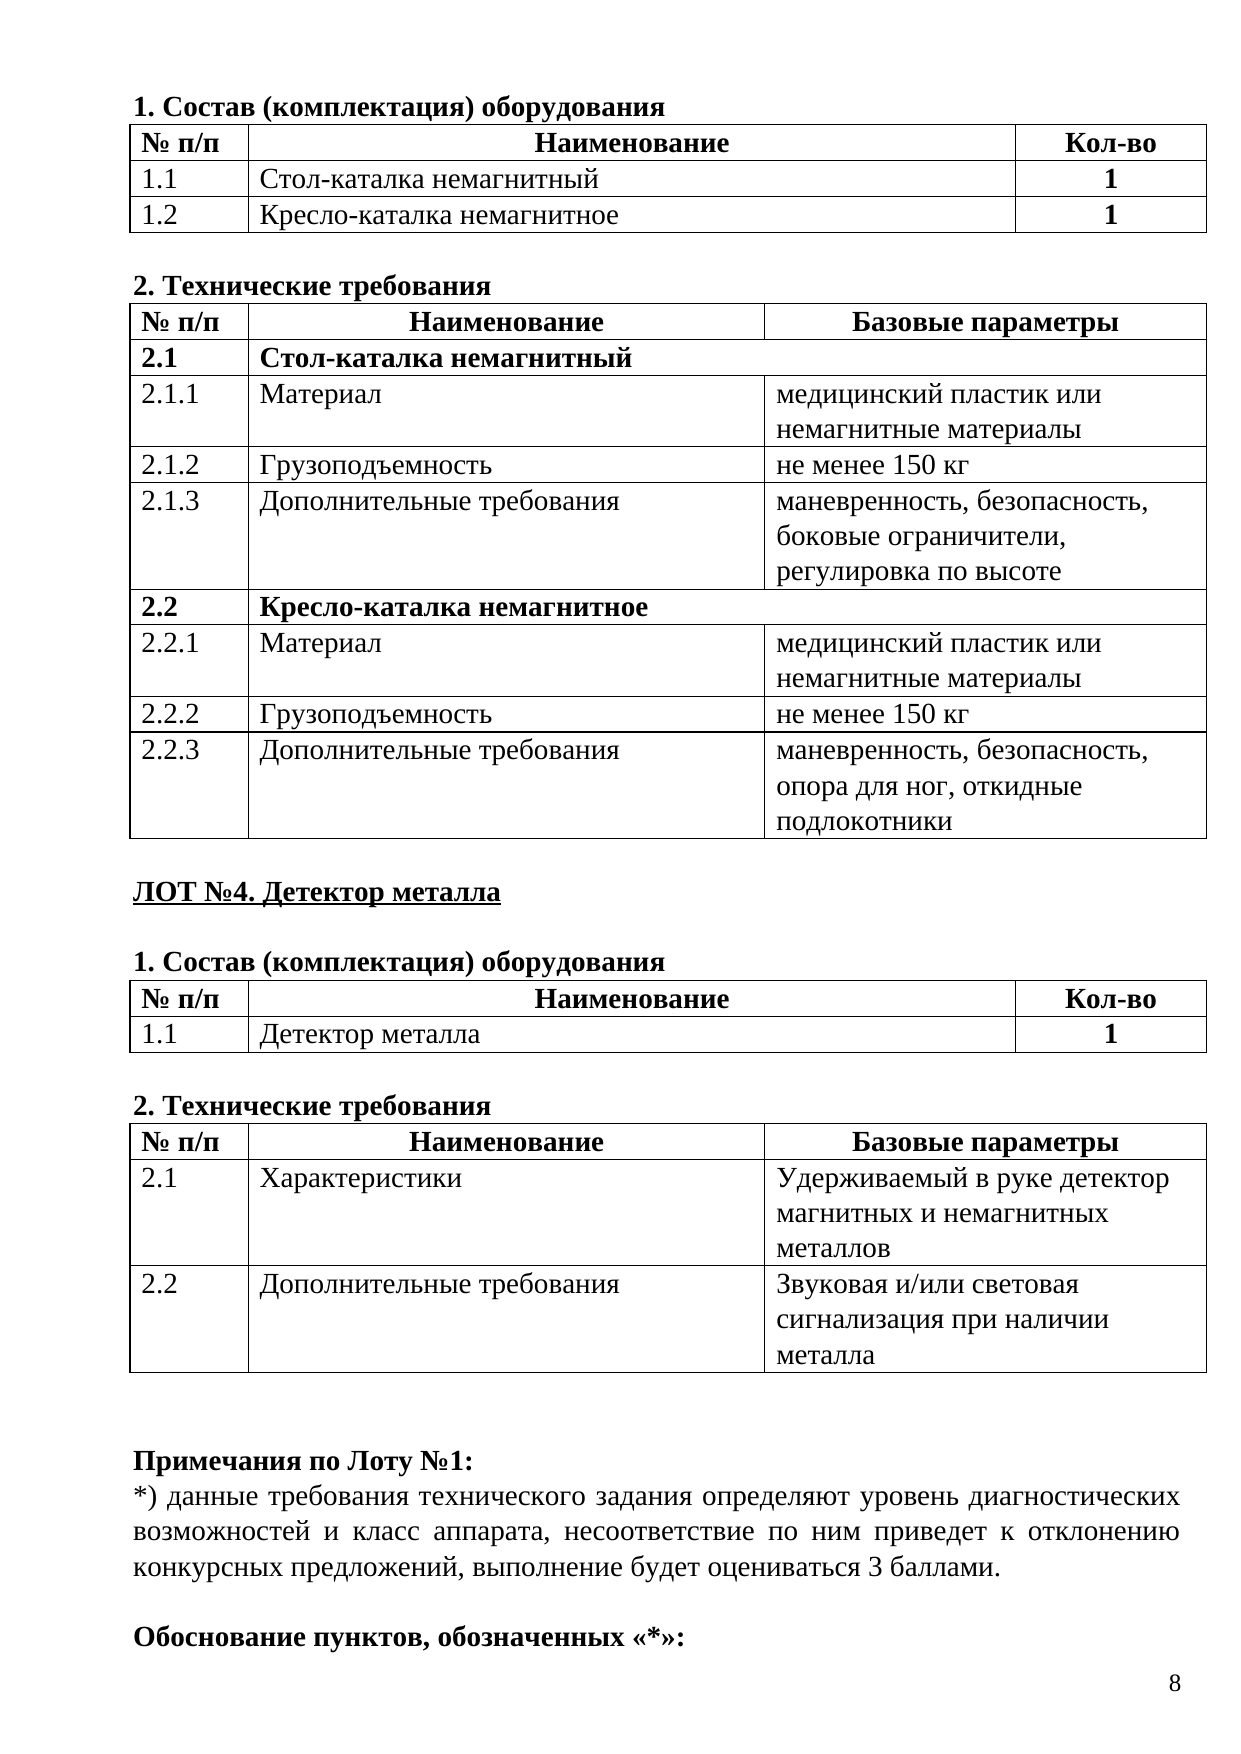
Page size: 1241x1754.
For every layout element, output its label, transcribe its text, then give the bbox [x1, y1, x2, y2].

table_header Наименование [249, 1124, 764, 1159]
table_cell 1.2 [131, 197, 248, 232]
table_cell Дополнительные требования [249, 733, 764, 838]
table_cell Удерживаемый в руке детектор магнитных и немагнитных металлов [765, 1160, 1206, 1265]
table_cell Характеристики [249, 1160, 764, 1265]
table_cell медицинский пластик или немагнитные материалы [765, 376, 1206, 446]
table_header Наименование [249, 304, 764, 339]
table_cell 2.2.1 [131, 625, 248, 696]
table_cell 2.1 [131, 340, 248, 375]
text *) данные требования технического задания определяют уровень диагностических возможностей и класс аппарата, несоответствие по ним приведет к отклонению конкурсных предложений, выполнение будет оцениваться 3 баллами. [133, 1478, 1181, 1582]
table_cell 1 [1016, 197, 1206, 232]
table_cell Материал [249, 625, 764, 696]
table_cell Дополнительные требования [249, 1266, 764, 1372]
text 2. Технические требования [133, 268, 1181, 301]
table_header Базовые параметры [765, 1124, 1206, 1159]
table_cell 2.1 [131, 1160, 248, 1265]
table_cell 2.1.2 [131, 447, 248, 482]
table_cell Звуковая и/или световая сигнализация при наличии металла [765, 1266, 1206, 1372]
table_cell не менее 150 кг [765, 447, 1206, 482]
table_header № п/п [131, 125, 248, 160]
table_cell Кресло-каталка немагнитное [249, 590, 1206, 624]
table_cell 2.2 [131, 1266, 248, 1372]
table_cell 1.1 [131, 1017, 248, 1052]
table_cell 2.1.1 [131, 376, 248, 446]
table_cell не менее 150 кг [765, 697, 1206, 731]
table_header Базовые параметры [765, 304, 1206, 339]
table_cell медицинский пластик или немагнитные материалы [765, 625, 1206, 696]
text 1. Состав (комплектация) оборудования [133, 944, 1181, 978]
table_cell 2.2 [131, 590, 248, 624]
table_header Наименование [249, 125, 1015, 160]
table_cell 2.2.3 [131, 733, 248, 838]
table_cell Детектор металла [249, 1017, 1015, 1052]
table_cell 1.1 [131, 161, 248, 196]
table_cell 1 [1016, 161, 1206, 196]
table_header № п/п [131, 981, 248, 1016]
table_header Кол-во [1016, 125, 1206, 160]
table_header № п/п [131, 1124, 248, 1159]
table_cell 2.1.3 [131, 483, 248, 588]
table_header № п/п [131, 304, 248, 339]
table_cell Стол-каталка немагнитный [249, 161, 1015, 196]
text ЛОТ №4. Детектор металла [133, 874, 1181, 908]
text Примечания по Лоту №1: [133, 1443, 1181, 1477]
table_cell Кресло-каталка немагнитное [249, 197, 1015, 232]
table_cell Материал [249, 376, 764, 446]
text 1. Состав (комплектация) оборудования [133, 89, 1181, 122]
table_cell маневренность, безопасность, боковые ограничители, регулировка по высоте [765, 483, 1206, 588]
table_cell Стол-каталка немагнитный [249, 340, 1206, 375]
table_cell Дополнительные требования [249, 483, 764, 588]
table_cell маневренность, безопасность, опора для ног, откидные подлокотники [765, 733, 1206, 838]
table_header Наименование [249, 981, 1015, 1016]
table_cell 1 [1016, 1017, 1206, 1052]
table_cell Грузоподъемность [249, 447, 764, 482]
text 2. Технические требования [133, 1088, 1181, 1121]
table_header Кол-во [1016, 981, 1206, 1016]
table_cell Грузоподъемность [249, 697, 764, 731]
text Обоснование пунктов, обозначенных «*»: [133, 1619, 1181, 1653]
table_cell 2.2.2 [131, 697, 248, 731]
